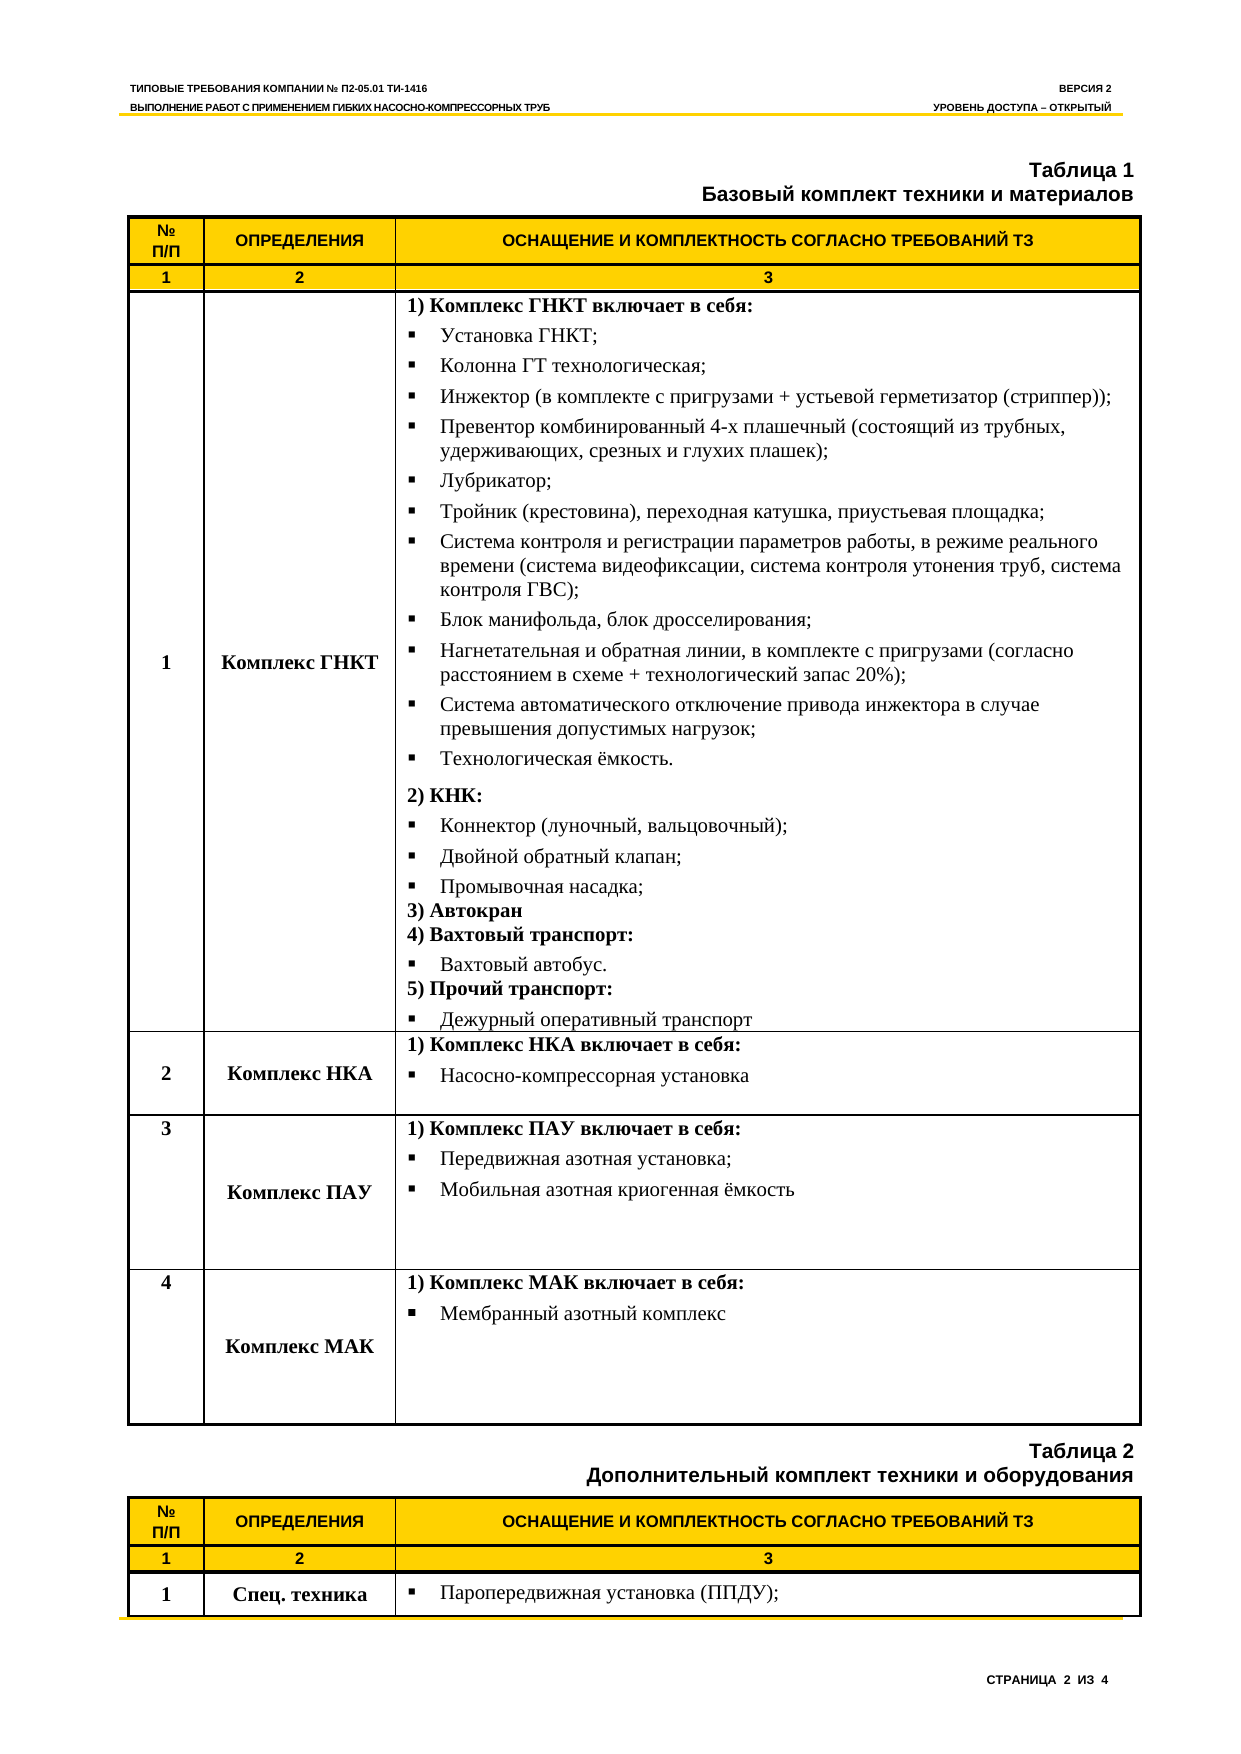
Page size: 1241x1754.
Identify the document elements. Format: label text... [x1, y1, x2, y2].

table_cell 3 [130, 1116, 203, 1268]
table_cell Комплекс НКА [205, 1032, 395, 1114]
table_header № П/П [130, 219, 203, 263]
table_cell 4 [130, 1270, 203, 1423]
table_cell 1 [130, 1574, 203, 1615]
table_cell 1) Комплекс НКА включает в себя: Насосно-компрессорная установка [396, 1032, 1139, 1114]
table_cell Комплекс МАК [205, 1270, 395, 1423]
table_cell 1 [130, 293, 203, 1031]
table_cell 1 [130, 1547, 203, 1570]
table_header № П/П [130, 1499, 203, 1544]
table_cell 2 [130, 1032, 203, 1114]
text Базовый комплект техники и материалов [130, 182, 1134, 206]
table_cell 3 [396, 1547, 1139, 1570]
table_cell Спец. техника [205, 1574, 395, 1615]
table_cell 1) Комплекс ПАУ включает в себя: Передвижная азотная установка; Мобильная азотная криогенная ёмкость [396, 1116, 1139, 1268]
table_cell Комплекс ПАУ [205, 1116, 395, 1268]
table_cell 2 [205, 1547, 395, 1570]
table_cell 3 [396, 266, 1139, 289]
table_cell 1) Комплекс МАК включает в себя: Мембранный азотный комплекс [396, 1270, 1139, 1423]
table_header ОПРЕДЕЛЕНИЯ [205, 1499, 395, 1544]
text Дополнительный комплект техники и оборудования [130, 1462, 1134, 1486]
table_cell 1 [130, 266, 203, 289]
table_header ОПРЕДЕЛЕНИЯ [205, 219, 395, 263]
table_cell 1) Комплекс ГНКТ включает в себя: Установка ГНКТ; Колонна ГТ технологическая; Инжектор (в комплекте с пригрузами + устьевой герметизатор (стриппер)); Превентор комбинированный 4-х плашечный (состоящий из трубных, удерживающих, срезных и глухих плашек); Лубрикатор; Тройник (крестовина), переходная катушка, приустьевая площадка; Система контроля и регистрации параметров работы, в режиме реального времени (система видеофиксации, система контроля утонения труб, система контроля ГВС); Блок манифольда, блок дросселирования; Нагнетательная и обратная линии, в комплекте с пригрузами (согласно расстоянием в схеме + технологический запас 20%); Система автоматического отключение привода инжектора в случае превышения допустимых нагрузок; Технологическая ёмкость. 2) КНК: Коннектор (луночный, вальцовочный); Двойной обратный клапан; Промывочная насадка; 3) Автокран 4) Вахтовый транспорт: Вахтовый автобус. 5) Прочий транспорт: Дежурный оперативный транспорт [396, 293, 1139, 1031]
table_cell Комплекс ГНКТ [205, 293, 395, 1031]
text Таблица 1 [130, 158, 1134, 182]
table_header ОСНАЩЕНИЕ И КОМПЛЕКТНОСТЬ СОГЛАСНО ТРЕБОВАНИЙ ТЗ [396, 219, 1139, 263]
text Таблица 2 [130, 1438, 1134, 1462]
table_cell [396, 1574, 1139, 1615]
table_header ОСНАЩЕНИЕ И КОМПЛЕКТНОСТЬ СОГЛАСНО ТРЕБОВАНИЙ ТЗ [396, 1499, 1139, 1544]
table_cell 2 [205, 266, 395, 289]
